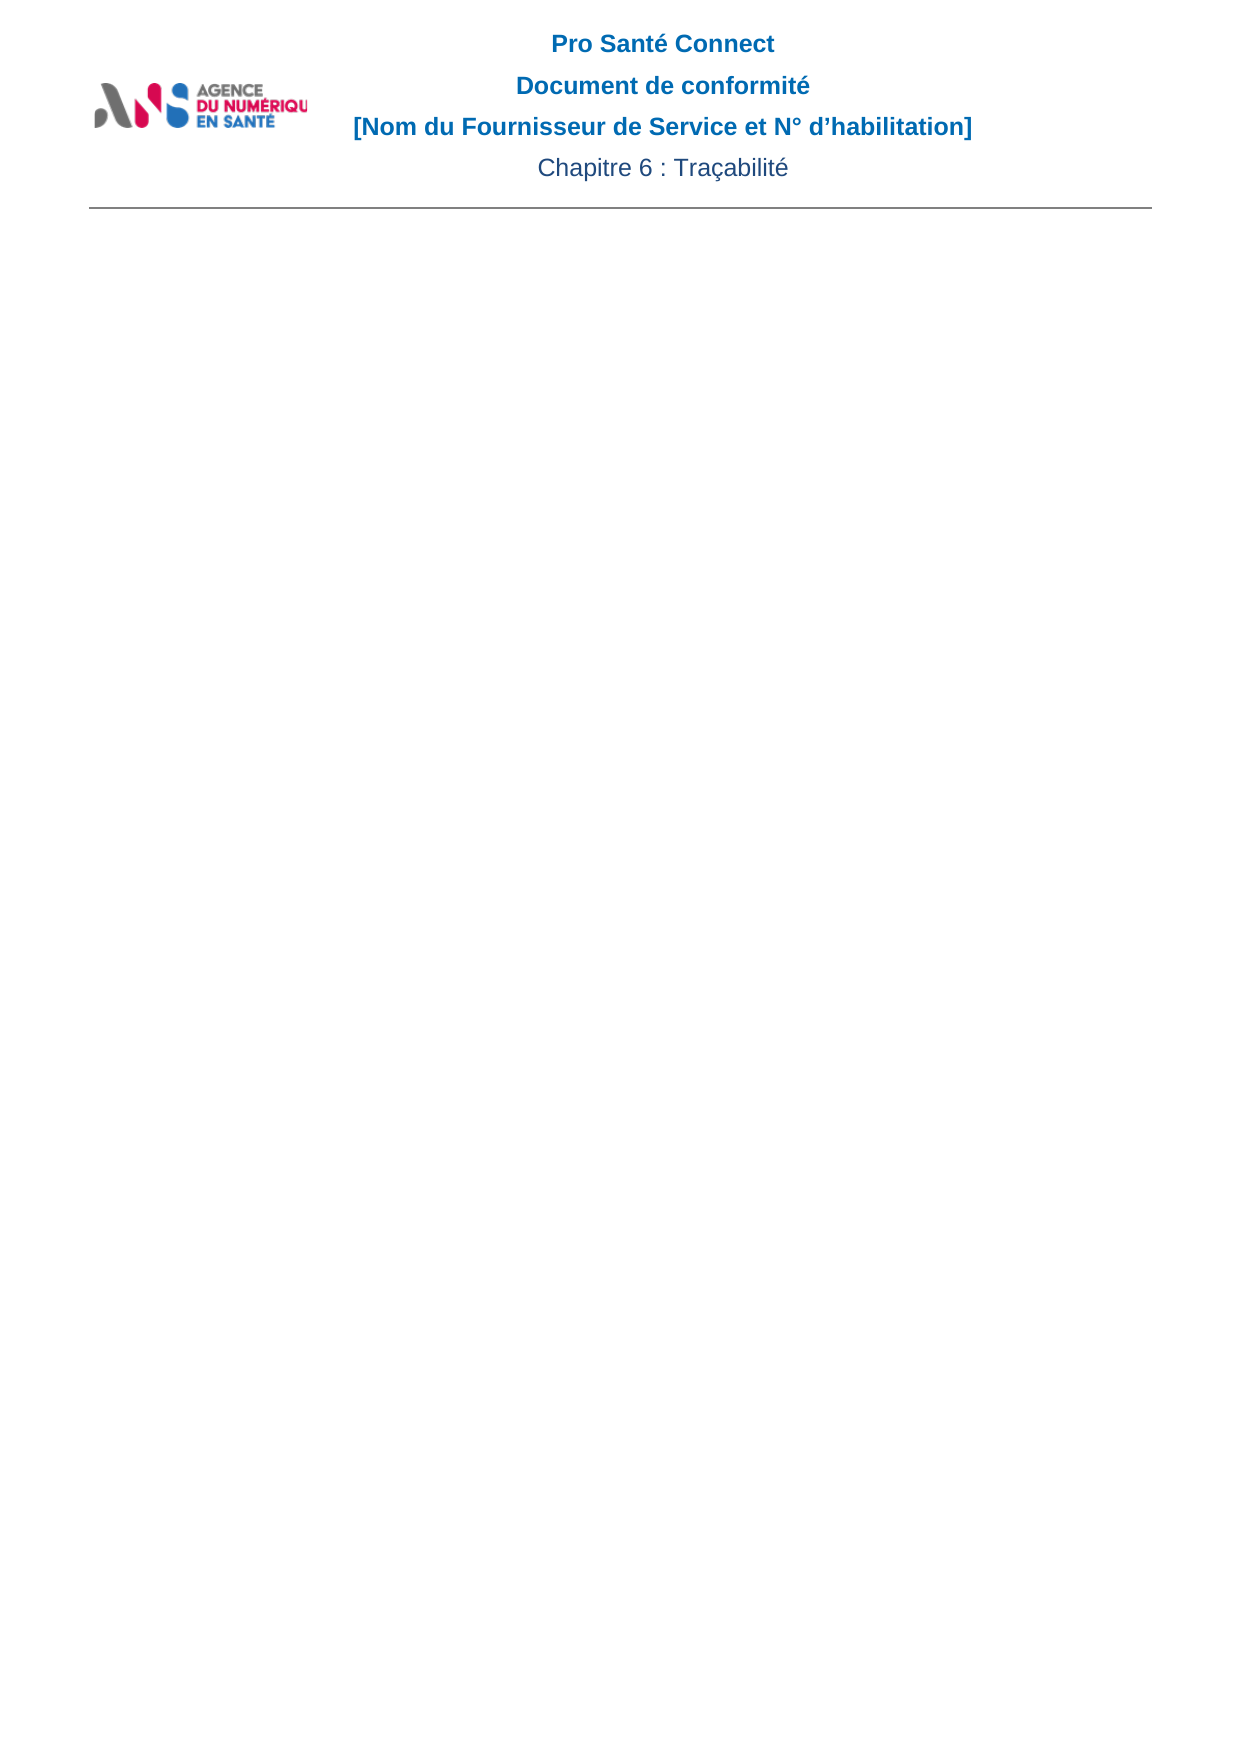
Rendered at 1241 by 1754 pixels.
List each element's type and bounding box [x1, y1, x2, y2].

picture [94, 83, 308, 128]
